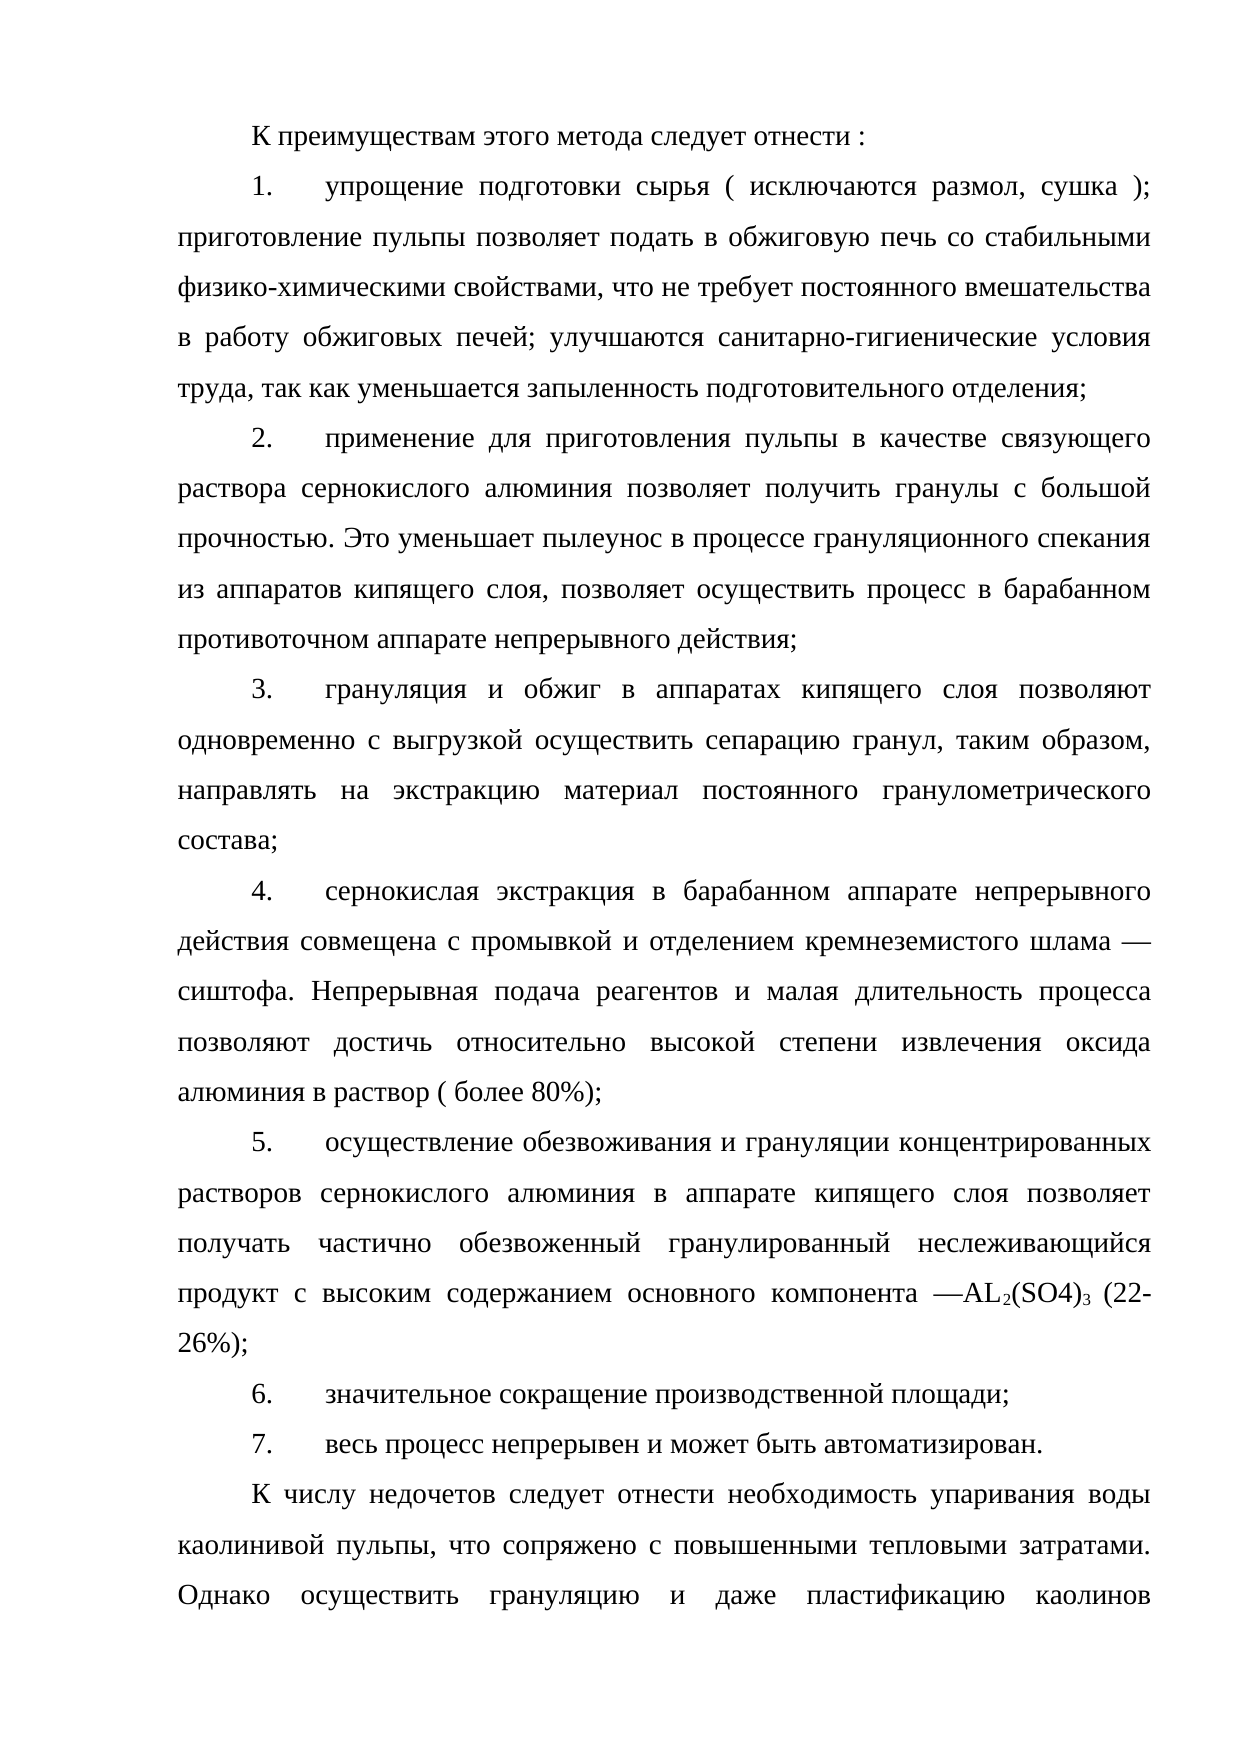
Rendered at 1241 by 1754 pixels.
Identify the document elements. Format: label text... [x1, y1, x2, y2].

list весь процесс непрерывен и может быть автоматизирован. [177, 1426, 1152, 1460]
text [177, 1477, 1152, 1611]
list осуществление обезвоживания и грануляции концентрированных растворов сернокислого алюминия в аппарате кипящего слоя позволяет получать частично обезвоженный гранулированный неслеживающийся продукт с высоким содержанием основного компонента —AL2(SO4)3 (22-26%); [177, 1124, 1152, 1359]
list упрощение подготовки сырья ( исключаются размол, сушка ); приготовление пульпы позволяет подать в обжиговую печь со стабильными физико-химическими свойствами, что не требует постоянного вмешательства в работу обжиговых печей; улучшаются санитарно-гигиенические условия труда, так как уменьшается запыленность подготовительного отделения; [177, 168, 1152, 403]
list грануляция и обжиг в аппаратах кипящего слоя позволяют одновременно с выгрузкой осуществить сепарацию гранул, таким образом, направлять на экстракцию материал постоянного гранулометрического состава; [177, 672, 1152, 856]
list сернокислая экстракция в барабанном аппарате непрерывного действия совмещена с промывкой и отделением кремнеземистого шлама — сиштофа. Непрерывная подача реагентов и малая длительность процесса позволяют достичь относительно высокой степени извлечения оксида алюминия в раствор ( более 80%); [177, 873, 1152, 1108]
list значительное сокращение производственной площади; [177, 1376, 1152, 1409]
text К преимуществам этого метода следует отнести : [177, 118, 1152, 152]
list применение для приготовления пульпы в качестве связующего раствора сернокислого алюминия позволяет получить гранулы с большой прочностью. Это уменьшает пылеунос в процессе грануляционного спекания из аппаратов кипящего слоя, позволяет осуществить процесс в барабанном противоточном аппарате непрерывного действия; [177, 420, 1152, 655]
